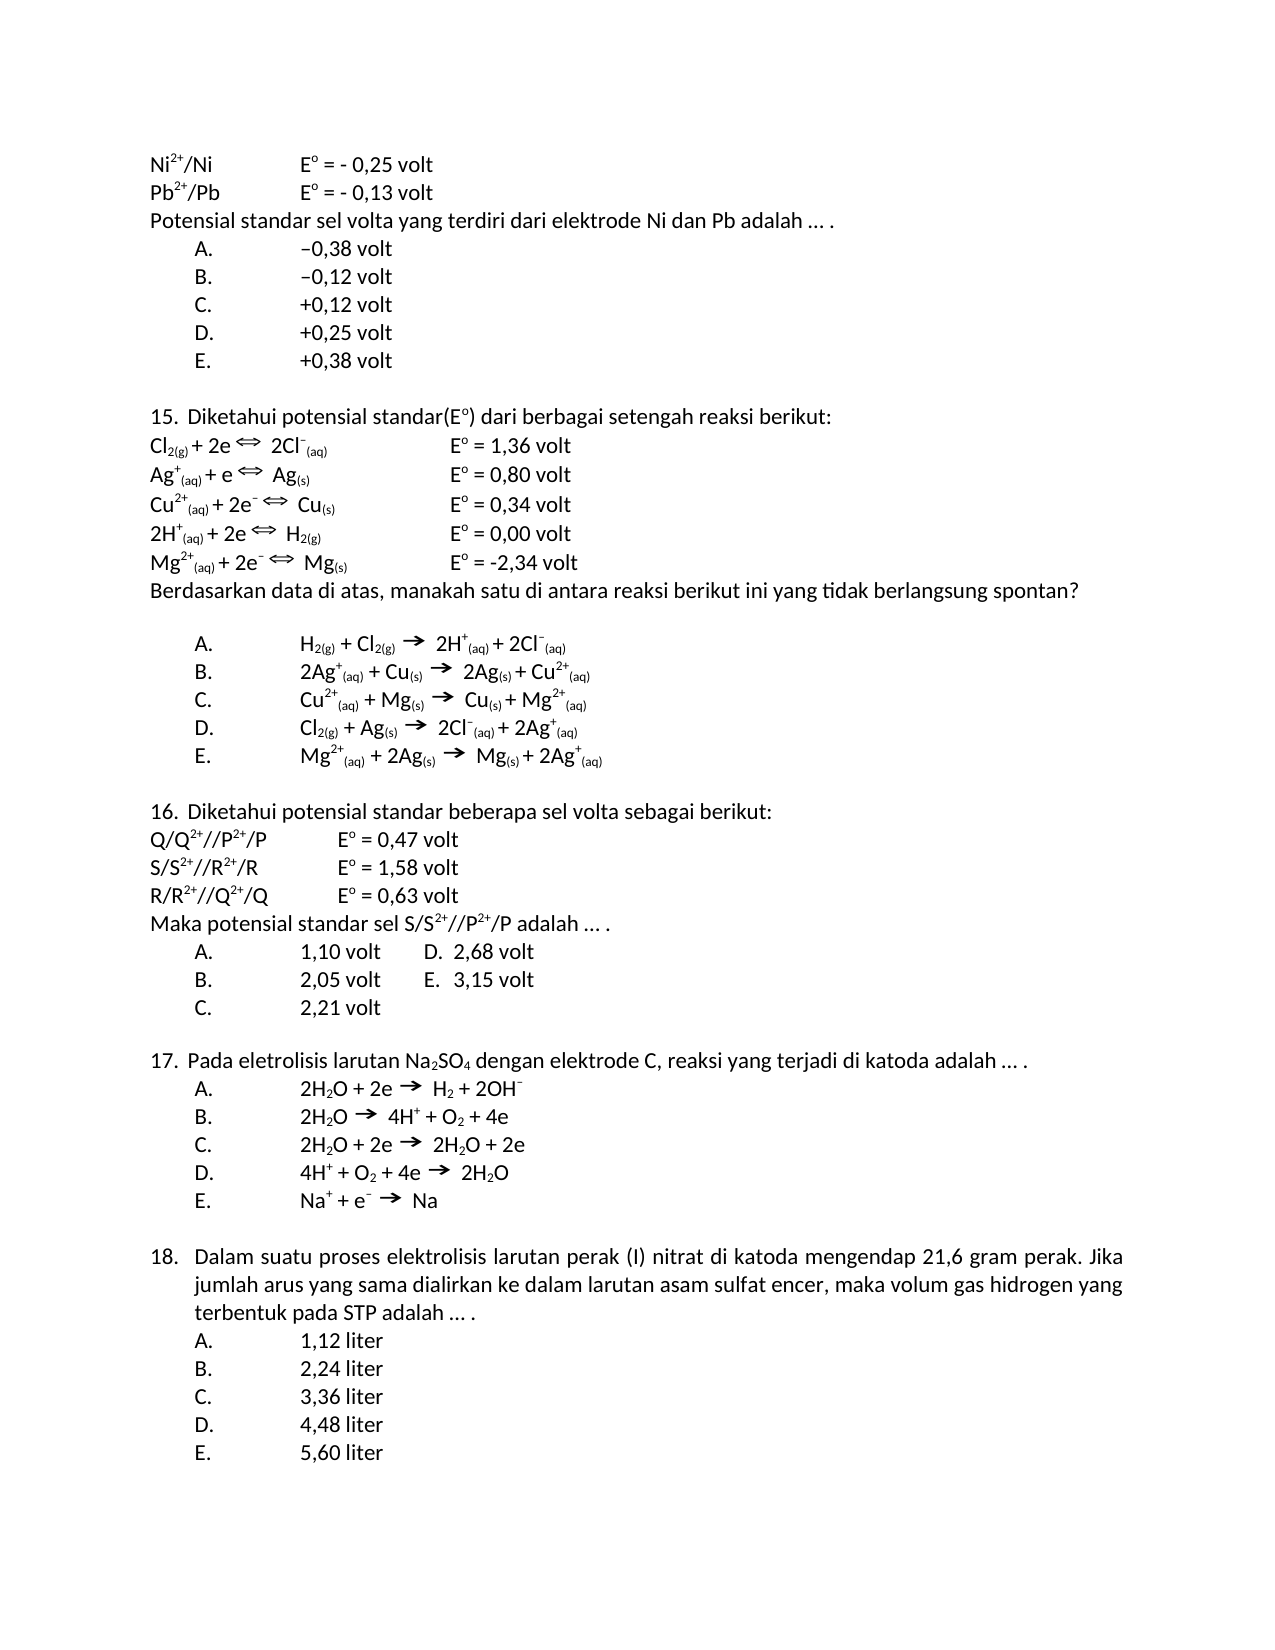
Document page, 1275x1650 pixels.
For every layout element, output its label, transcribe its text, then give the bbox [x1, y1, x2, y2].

list Mg2+(aq) + 2Ag(s) Mg(s) + 2Ag+(aq) [194, 741, 1125, 769]
list –0,12 volt [194, 262, 1125, 290]
text Potensial standar sel yang terdiri dari elektrode Ni dan Pb adalah … . [150, 206, 1125, 234]
list +0,38 volt [194, 346, 1125, 374]
table_header 1,12 liter 2,24 liter 3,36 liter 4,48 liter 5,60 liter [139, 1326, 609, 1466]
text Berdasarkan data di atas, manakah satu di antara reaksi berikut ini yang tidak berlangsung spontan? [150, 576, 1125, 604]
list 2Ag+(aq) + Cu(s) 2Ag(s) + Cu2+(aq) [194, 657, 1125, 685]
list +0,12 volt [194, 290, 1125, 318]
list 4H+ + O2 + 4e 2H2O [194, 1158, 1125, 1186]
list 2H2O + 2e 2H2O + 2e [194, 1130, 1125, 1158]
text Pb2+/Pb Eo = - 0,13 volt [150, 178, 1125, 206]
text Mg2+(aq) + 2e– Mg(s) Eo = -2,34 volt [150, 547, 1125, 576]
text Q/Q2+//P2+/P Eo = 0,47 volt [150, 825, 1125, 853]
list H2(g) + Cl2(g) 2H+(aq) + 2Cl–(aq) [194, 629, 1125, 657]
text Cl2(g) + 2e 2Cl–(aq) Eo = 1,36 volt [150, 430, 1125, 459]
text Cu2+(aq) + 2e– Cu(s) Eo = 0,34 volt [150, 488, 1125, 518]
list 2H2O + 2e H2 + 2OH– [194, 1074, 1125, 1102]
table_header 2,68 volt 3,15 volt [396, 937, 631, 1046]
list –0,38 volt [194, 234, 1125, 262]
text S/S2+//R2+/R Eo = 1,58 volt [150, 853, 1125, 881]
list Diketahui potensial standar(Eo) dari berbagai setengah reaksi berikut: [150, 402, 1125, 430]
text Ni2+/Ni Eo = - 0,25 volt [150, 150, 1125, 178]
text 2H+(aq) + 2e H2(g) Eo = 0,00 volt [150, 518, 1125, 547]
table_header 1,10 volt 2,05 volt 2,21 volt [139, 937, 396, 1046]
list Pada eletrolisis larutan Na2SO4 dengan elektrode C, reaksi yang terjadi di katoda adalah … . [150, 1046, 1125, 1074]
list Cl2(g) + Ag(s) 2Cl–(aq) + 2Ag+(aq) [194, 713, 1125, 741]
list Dalam suatu proses elektrolisis larutan perak (I) nitrat di katoda mengendap 21,6 gram perak. Jika jumlah arus yang sama dialirkan ke dalam larutan asam sulfat encer, maka volum gas hidrogen yang terbentuk pada STP adalah … . [150, 1242, 1125, 1326]
text Ag+(aq) + e Ag(s) Eo = 0,80 volt [150, 459, 1125, 488]
text Maka potensial standar sel S/S2+//P2+/P adalah … . [150, 909, 1125, 937]
list Cu2+(aq) + Mg(s) Cu(s) + Mg2+(aq) [194, 685, 1125, 713]
list +0,25 volt [194, 318, 1125, 346]
text R/R2+//Q2+/Q Eo = 0,63 volt [150, 881, 1125, 909]
list Diketahui potensial standar beberapa sel volta sebagai berikut: [150, 797, 1125, 825]
list 2H2O 4H+ + O2 + 4e [194, 1102, 1125, 1130]
list Na+ + e– Na [194, 1186, 1125, 1214]
